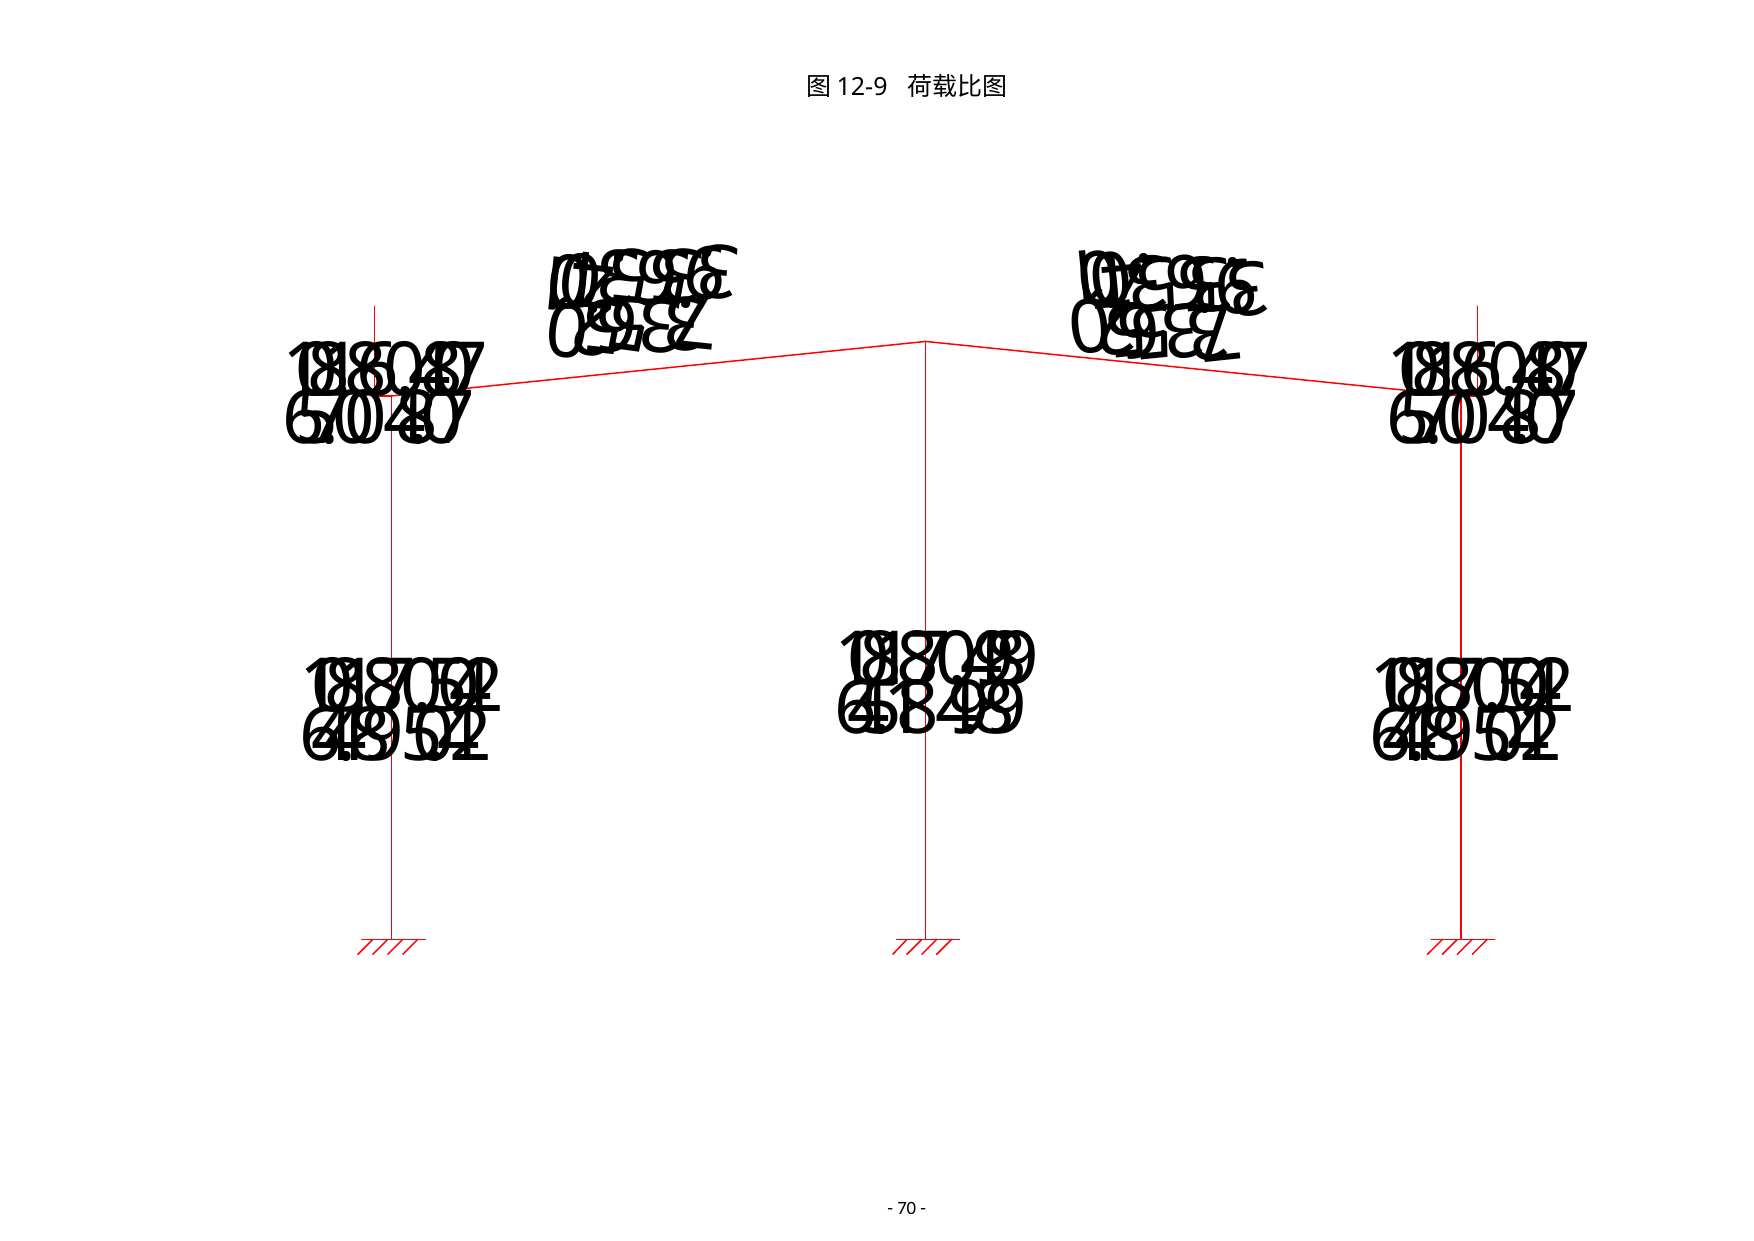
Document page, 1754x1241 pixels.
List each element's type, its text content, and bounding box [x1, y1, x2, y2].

text 图12-9 荷载比图 [148, 61, 1665, 108]
